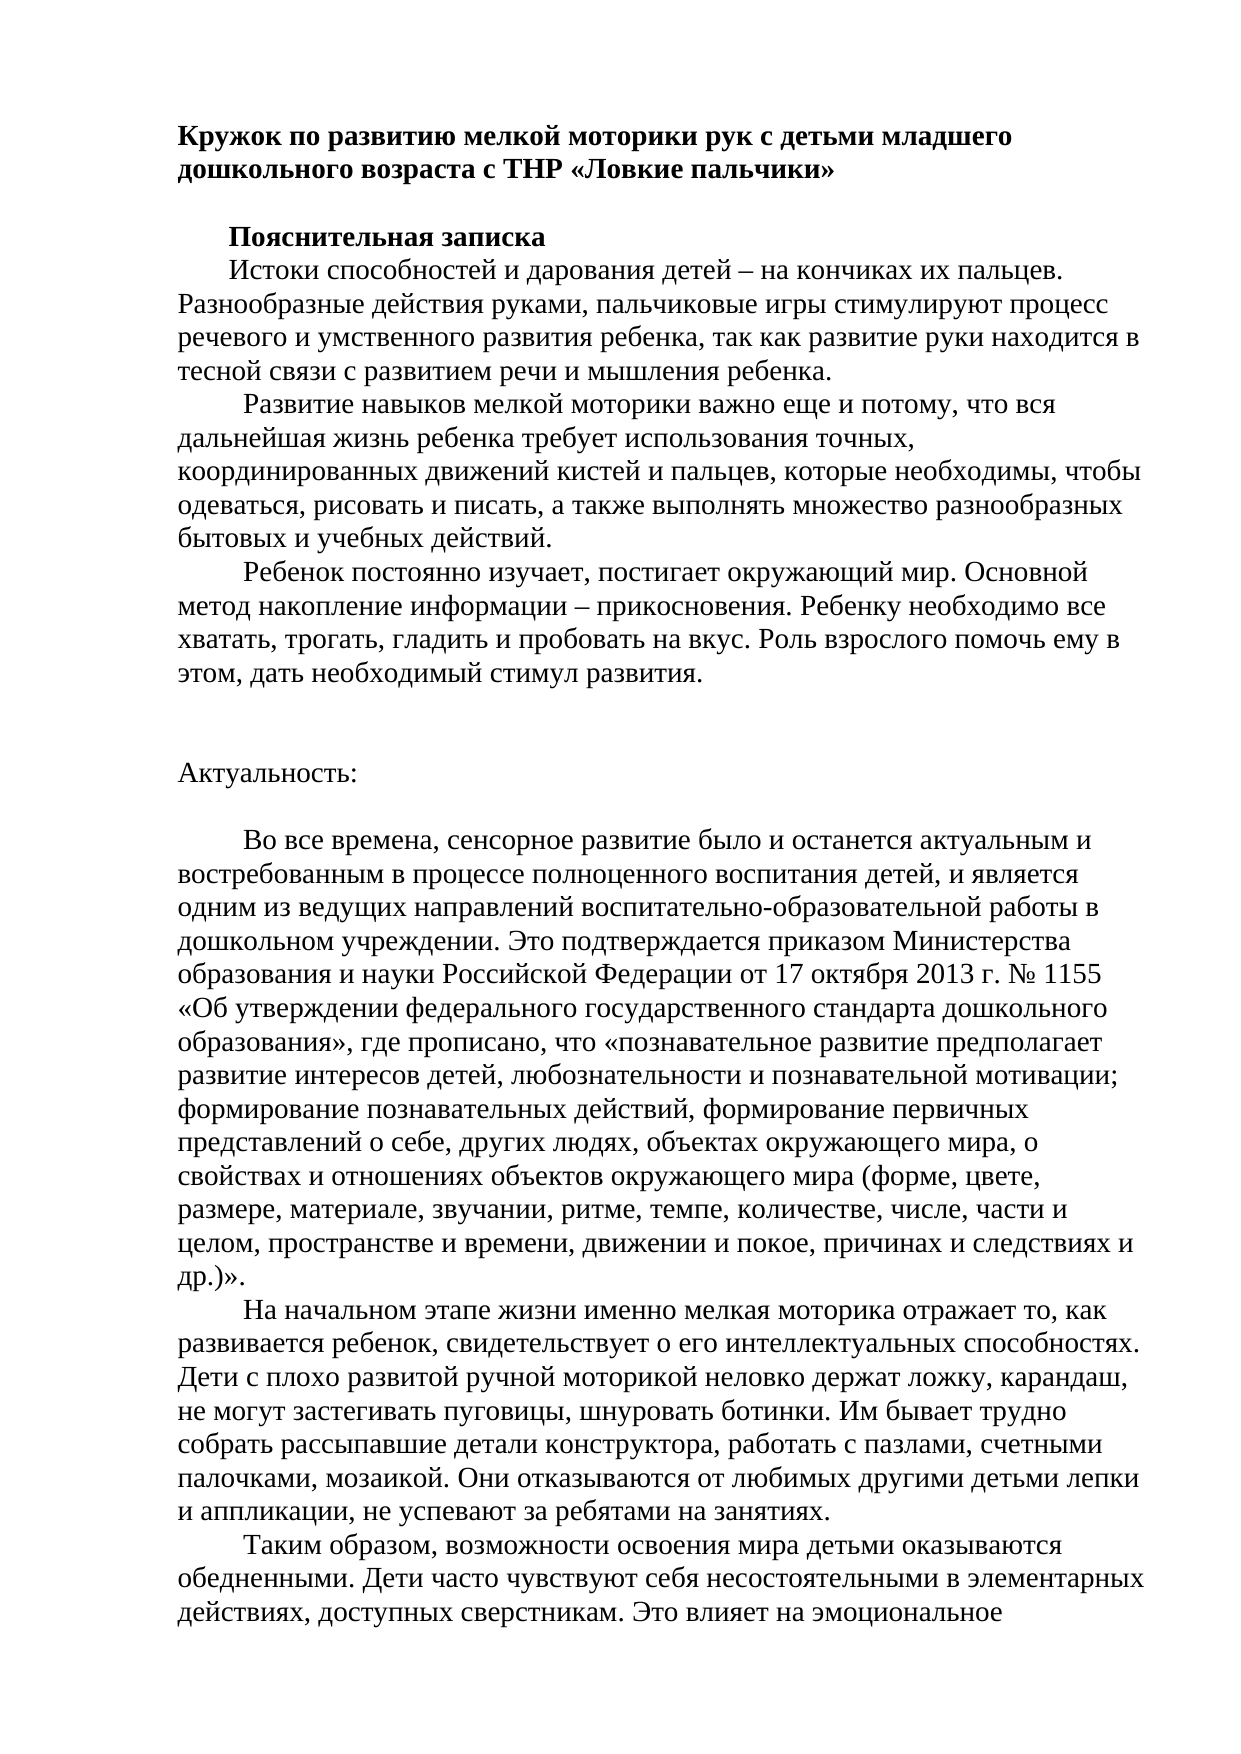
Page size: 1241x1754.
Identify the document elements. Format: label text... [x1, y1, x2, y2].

text Истоки способностей и дарования детей – на кончиках их пальцев. Разнообразные действия руками, пальчиковые игры стимулируют процесс речевого и умственного развития ребенка, так как развитие руки находится в тесной связи с развитием речи и мышления ребенка. [177, 252, 1152, 386]
text Ребенок постоянно изучает, постигает окружающий мир. Основной метод накопление информации – прикосновения. Ребенку необходимо все хватать, трогать, гладить и пробовать на вкус. Роль взрослого помочь ему в этом, дать необходимый стимул развития. [177, 554, 1152, 688]
text Актуальность: [177, 755, 1152, 789]
text Во все времена, сенсорное развитие было и останется актуальным и востребованным в процессе полноценного воспитания детей, и является одним из ведущих направлений воспитательно-образовательной работы в дошкольном учреждении. Это подтверждается приказом Министерства образования и науки Российской Федерации от 17 октября 2013 г. № 1155 «Об утверждении федерального государственного стандарта дошкольного образования», где прописано, что «познавательное развитие предполагает развитие интересов детей, любознательности и познавательной мотивации; формирование познавательных действий, формирование первичных представлений о себе, других людях, объектах окружающего мира, о свойствах и отношениях объектов окружающего мира (форме, цвете, размере, материале, звучании, ритме, темпе, количестве, числе, части и целом, пространстве и времени, движении и покое, причинах и следствиях и др.)». [177, 822, 1152, 1292]
text Развитие навыков мелкой моторики важно еще и потому, что вся дальнейшая жизнь ребенка требует использования точных, координированных движений кистей и пальцев, которые необходимы, чтобы одеваться, рисовать и писать, а также выполнять множество разнообразных бытовых и учебных действий. [177, 386, 1152, 554]
text Пояснительная записка [177, 219, 1152, 252]
text На начальном этапе жизни именно мелкая моторика отражает то, как развивается ребенок, свидетельствует о его интеллектуальных способностях. Дети с плохо развитой ручной моторикой неловко держат ложку, карандаш, не могут застегивать пуговицы, шнуровать ботинки. Им бывает трудно собрать рассыпавшие детали конструктора, работать с пазлами, счетными палочками, мозаикой. Они отказываются от любимых другими детьми лепки и аппликации, не успевают за ребятами на занятиях. [177, 1292, 1152, 1527]
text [177, 1527, 1152, 1627]
text Кружок по развитию мелкой моторики рук с детьми младшего дошкольного возраста с ТНР «Ловкие пальчики» [177, 118, 1152, 185]
